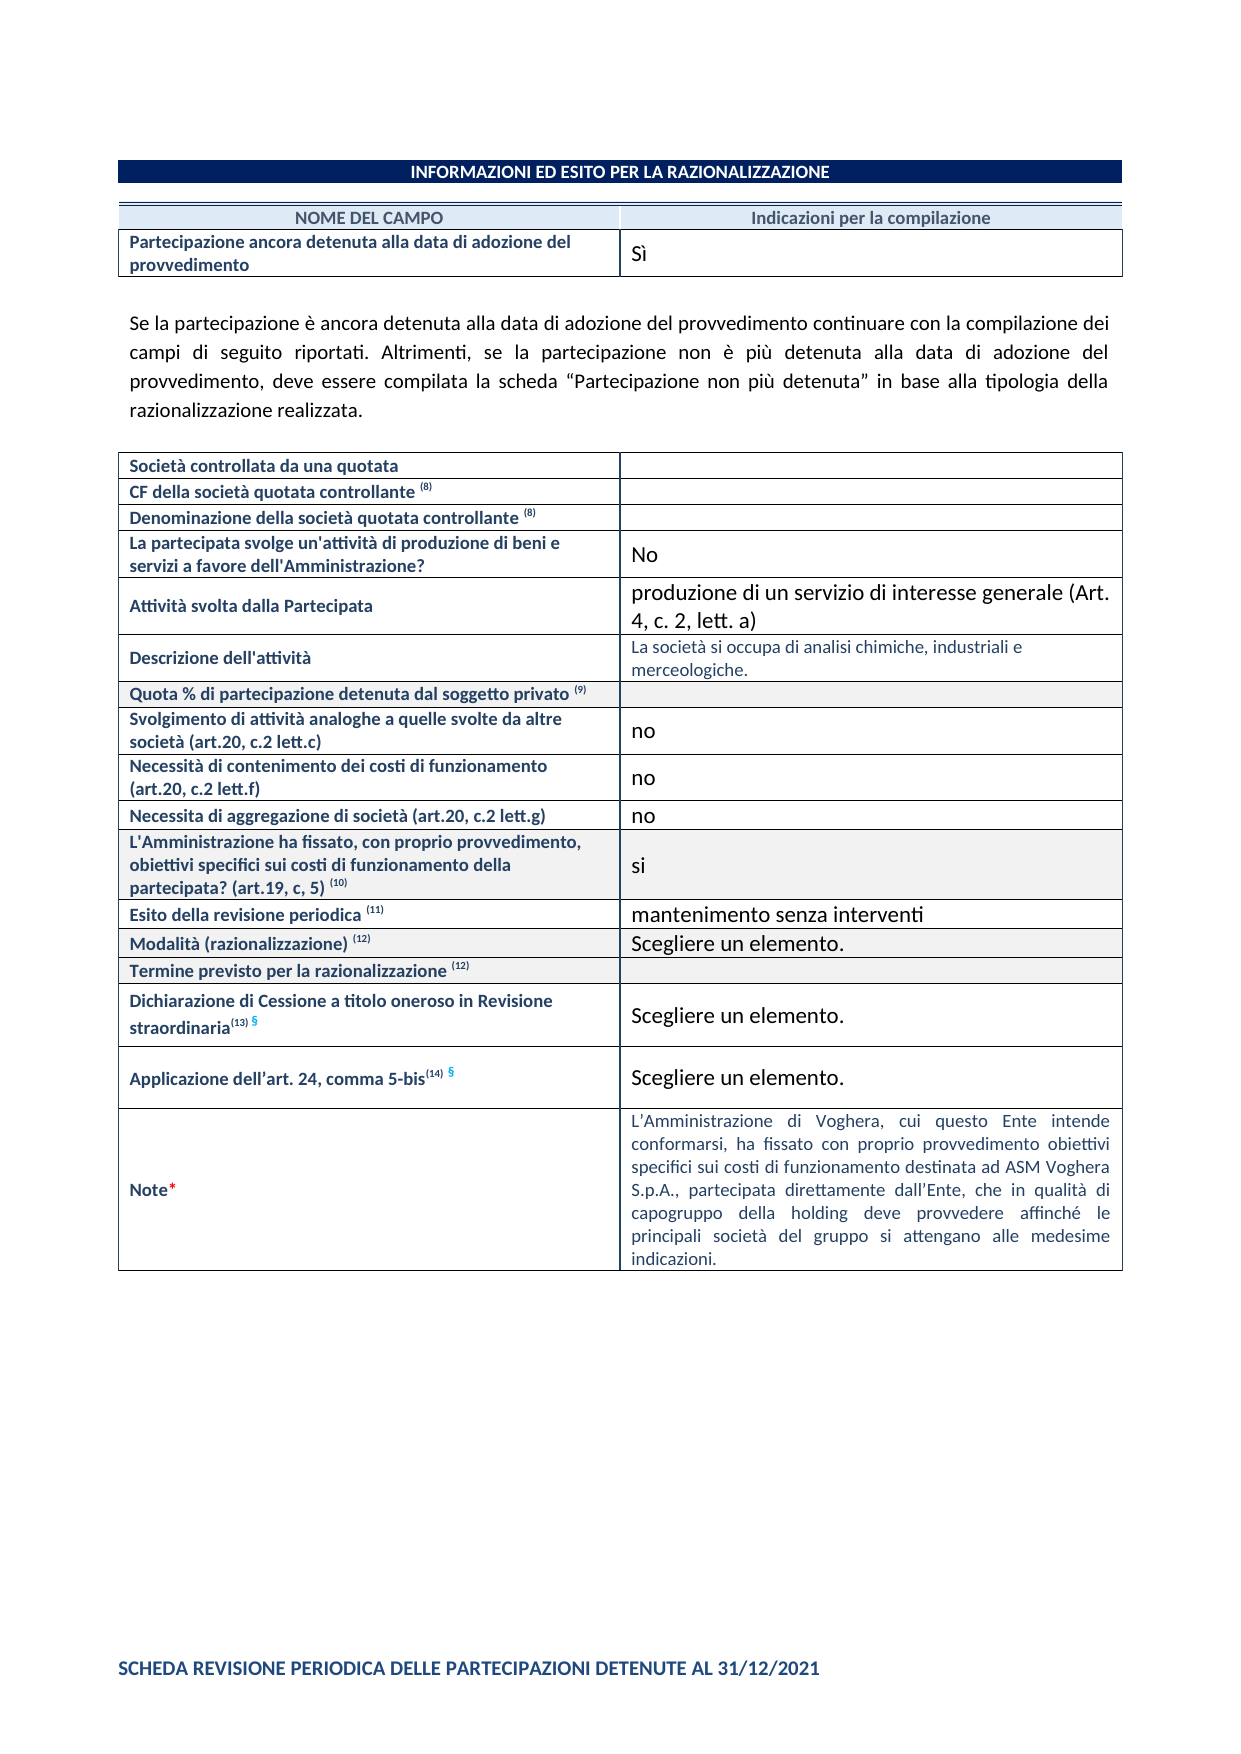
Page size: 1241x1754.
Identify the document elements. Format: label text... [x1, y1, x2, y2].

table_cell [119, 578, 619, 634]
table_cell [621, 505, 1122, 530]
text INFORMAZIONI ED ESITO PER LA RAZIONALIZZAZIONE [118, 160, 1122, 183]
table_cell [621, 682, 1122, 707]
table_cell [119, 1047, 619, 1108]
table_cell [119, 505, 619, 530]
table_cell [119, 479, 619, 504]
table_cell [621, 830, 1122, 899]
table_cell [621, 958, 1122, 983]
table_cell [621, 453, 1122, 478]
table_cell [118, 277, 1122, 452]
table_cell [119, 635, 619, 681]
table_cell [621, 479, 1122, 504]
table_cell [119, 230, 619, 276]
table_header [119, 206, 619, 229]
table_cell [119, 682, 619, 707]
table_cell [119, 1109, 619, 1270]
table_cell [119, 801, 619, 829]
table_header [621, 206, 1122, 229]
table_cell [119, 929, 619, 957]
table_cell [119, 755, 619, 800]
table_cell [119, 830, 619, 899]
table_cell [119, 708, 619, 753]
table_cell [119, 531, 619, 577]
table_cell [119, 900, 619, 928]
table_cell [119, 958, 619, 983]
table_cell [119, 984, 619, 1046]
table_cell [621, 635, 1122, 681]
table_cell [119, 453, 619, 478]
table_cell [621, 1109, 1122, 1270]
